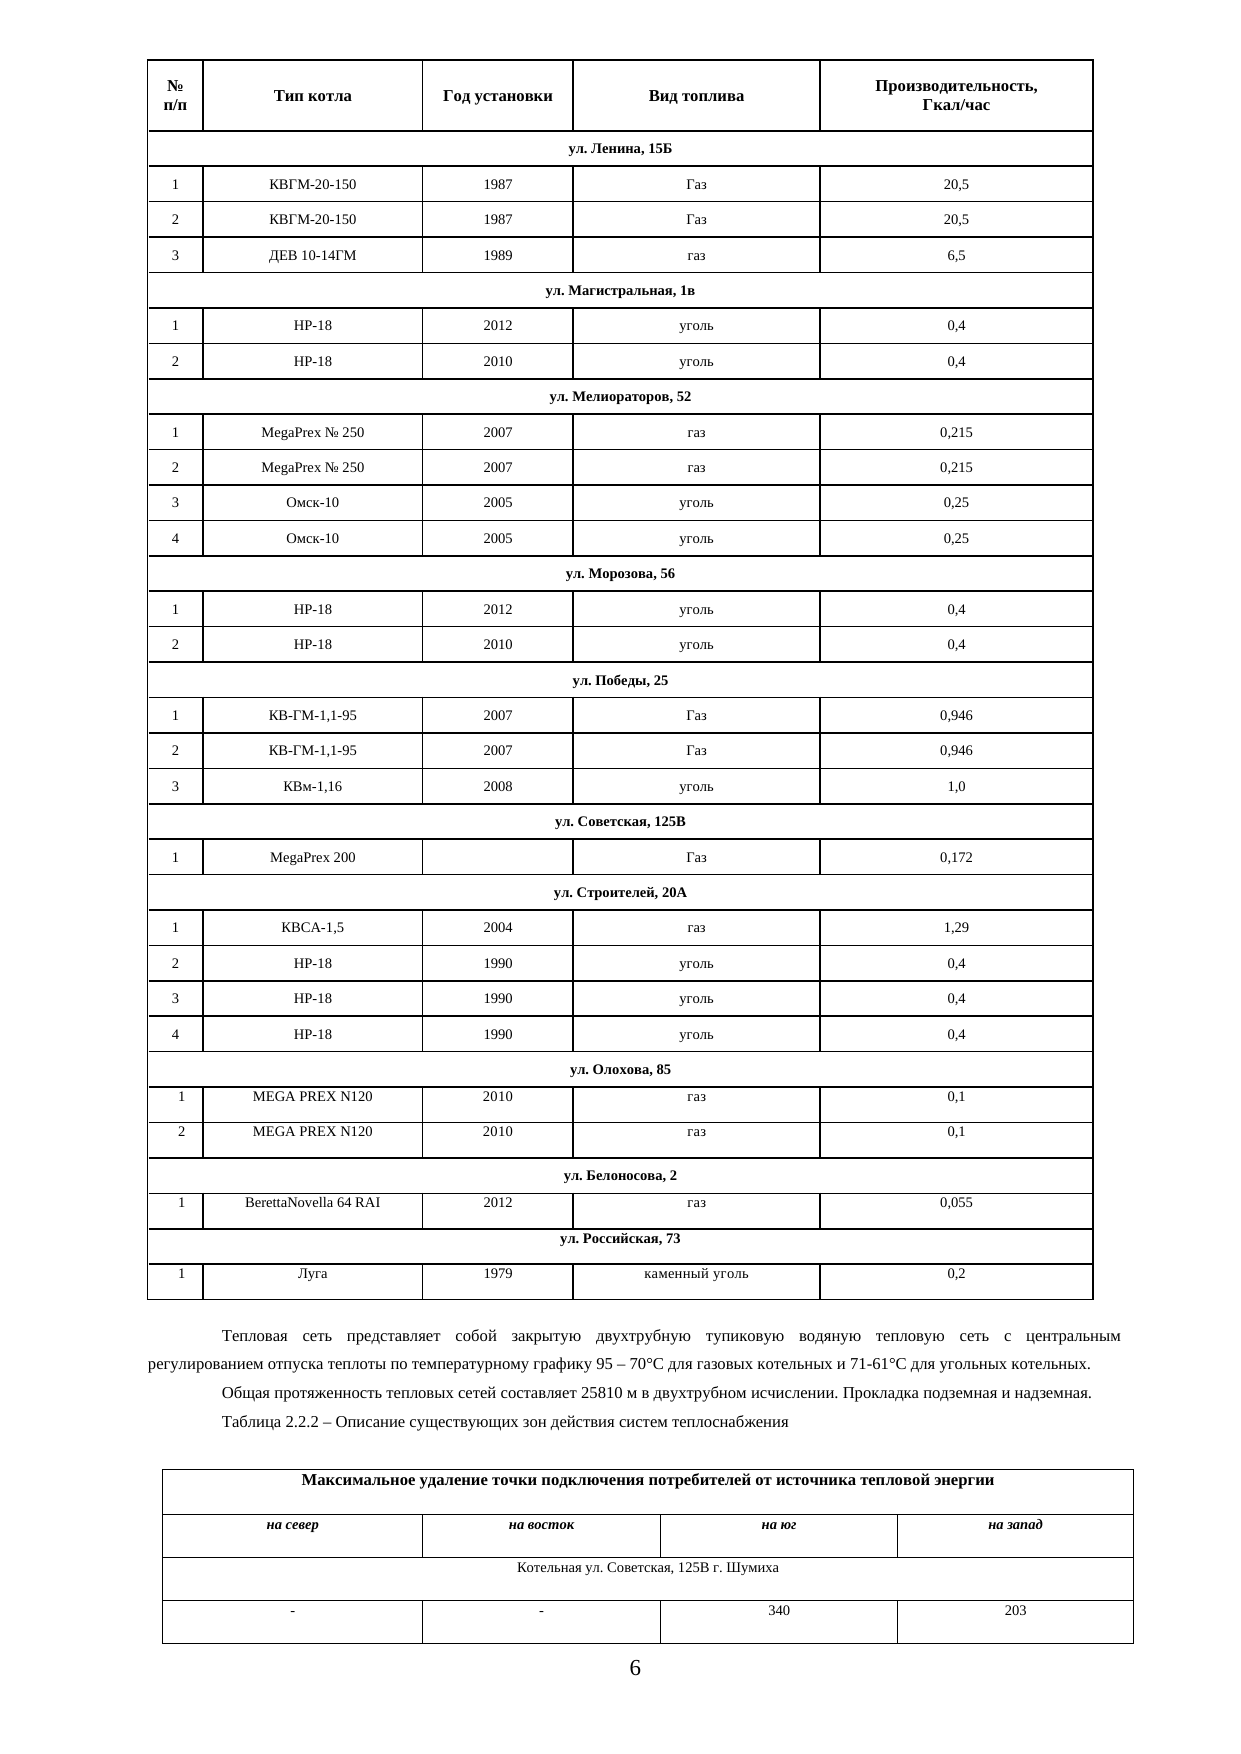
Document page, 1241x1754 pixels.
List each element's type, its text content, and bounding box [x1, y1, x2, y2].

table_header Год установки [423, 61, 572, 130]
table_cell на север [163, 1515, 422, 1557]
table_cell 340 [661, 1601, 897, 1643]
table_header № п/п [148, 61, 202, 130]
table_cell 2010 [423, 627, 572, 661]
table_cell ул. Мелиораторов, 52 [148, 379, 1092, 413]
table_cell 1 [148, 839, 202, 874]
table_cell газ [574, 1194, 819, 1228]
table_cell Газ [574, 167, 819, 201]
table_cell BerettaNovella 64 RAI [204, 1194, 422, 1228]
table_cell КВ-ГМ-1,1-95 [204, 734, 422, 767]
table_cell газ [574, 415, 819, 449]
table_header Тип котла [204, 61, 422, 130]
table_cell 1987 [423, 167, 572, 201]
table_cell 0,4 [821, 309, 1092, 342]
text Таблица 2.2.2 – Описание существующих зон действия систем теплоснабжения [148, 1412, 1122, 1431]
table_cell газ [574, 1088, 819, 1122]
table_cell КВм-1,16 [204, 769, 422, 803]
table_cell 2 [148, 1123, 202, 1157]
table_cell - [423, 1601, 660, 1643]
table_cell уголь [574, 769, 819, 803]
table_header Производительность, Гкал/час [821, 61, 1092, 130]
table_cell 2 [148, 344, 202, 378]
table_cell 2007 [423, 450, 572, 484]
table_cell 0,1 [821, 1123, 1092, 1157]
table_cell КВ-ГМ-1,1-95 [204, 698, 422, 732]
table_cell 6,5 [821, 238, 1092, 272]
table_cell КВСА-1,5 [204, 911, 422, 944]
table_cell 0,055 [821, 1194, 1092, 1228]
table_cell НР-18 [204, 309, 422, 342]
table_cell 1990 [423, 946, 572, 980]
table_cell 0,4 [821, 592, 1092, 626]
table_cell [423, 840, 572, 874]
text Общая протяженность тепловых сетей составляет 25810 м в двухтрубном исчислении. Прокладка подземная и надземная. [148, 1383, 1122, 1402]
table_cell НР-18 [204, 344, 422, 378]
table_cell 1 [148, 308, 202, 342]
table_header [163, 1470, 1133, 1514]
table_cell 2010 [423, 1088, 572, 1122]
table_cell ул. Ленина, 15Б [148, 131, 1092, 165]
table_cell 0,4 [821, 982, 1092, 1015]
table_cell 0,4 [821, 344, 1092, 378]
text Тепловая сеть представляет собой закрытую двухтрубную тупиковую водяную тепловую сеть с центральным регулированием отпуска теплоты по температурному графику 95 – 70°С для газовых котельных и 71-61°С для угольных котельных. [148, 1325, 1122, 1373]
table_cell 1990 [423, 1017, 572, 1051]
table_cell 3 [148, 981, 202, 1015]
table_cell ул. Морозова, 56 [148, 556, 1092, 590]
table_cell 2 [148, 627, 202, 661]
table_cell на восток [423, 1515, 660, 1557]
table_cell 2007 [423, 734, 572, 767]
table_cell 4 [148, 1016, 202, 1051]
table_cell 2 [148, 946, 202, 980]
table_cell 0,25 [821, 486, 1092, 519]
table_cell 2007 [423, 698, 572, 732]
table_cell MEGA PREX N120 [204, 1123, 422, 1157]
table_cell 2012 [423, 309, 572, 342]
table_cell 20,5 [821, 167, 1092, 201]
table_cell 1990 [423, 982, 572, 1015]
table_cell 1 [148, 1087, 202, 1122]
table_cell 2004 [423, 911, 572, 944]
table_cell 0,4 [821, 1017, 1092, 1051]
table_cell ул. Строителей, 20А [148, 875, 1092, 909]
table_cell уголь [574, 521, 819, 555]
table_cell 2010 [423, 1123, 572, 1157]
table_cell газ [574, 450, 819, 484]
table_cell уголь [574, 627, 819, 661]
table_cell КВГМ-20-150 [204, 202, 422, 236]
table_cell MegaPrex 200 [204, 840, 422, 874]
table_cell 0,946 [821, 734, 1092, 767]
table_cell 0,1 [821, 1088, 1092, 1122]
table_cell уголь [574, 1017, 819, 1051]
table_cell 0,4 [821, 627, 1092, 661]
table_cell 2012 [423, 592, 572, 626]
table_cell уголь [574, 982, 819, 1015]
table_cell уголь [574, 946, 819, 980]
table_cell 0,172 [821, 840, 1092, 874]
table_cell 0,25 [821, 521, 1092, 555]
table_cell Газ [574, 202, 819, 236]
table_cell ул. Победы, 25 [148, 662, 1092, 697]
table_cell 1,29 [821, 911, 1092, 944]
table_cell НР-18 [204, 946, 422, 980]
table_cell уголь [574, 592, 819, 626]
table_cell ул. Белоносова, 2 [148, 1158, 1092, 1192]
table_cell КВГМ-20-150 [204, 167, 422, 201]
table_cell 1 [148, 698, 202, 732]
table_cell на запад [898, 1515, 1133, 1557]
table_cell 3 [148, 769, 202, 803]
table_cell ул. Советская, 125В [148, 804, 1092, 838]
table_cell 3 [148, 485, 202, 519]
table_cell на юг [661, 1515, 897, 1557]
table_cell уголь [574, 486, 819, 519]
table_cell 1 [148, 1194, 202, 1228]
table_cell Газ [574, 840, 819, 874]
table_cell 4 [148, 521, 202, 555]
table_cell MEGA PREX N120 [204, 1088, 422, 1122]
table_cell MegaPrex № 250 [204, 450, 422, 484]
table_cell уголь [574, 344, 819, 378]
table_cell каменный уголь [574, 1265, 819, 1299]
table_cell 20,5 [821, 202, 1092, 236]
table_cell НР-18 [204, 592, 422, 626]
table_cell ДЕВ 10-14ГМ [204, 238, 422, 272]
table_cell 2012 [423, 1194, 572, 1228]
table_cell Газ [574, 734, 819, 767]
table_cell Луга [204, 1265, 422, 1299]
table_cell 2007 [423, 415, 572, 449]
table_cell газ [574, 911, 819, 944]
table_header Вид топлива [574, 61, 819, 130]
table_cell ул. Магистральная, 1в [148, 273, 1092, 307]
table_cell 1 [148, 1264, 202, 1299]
table_cell Котельная ул. Советская, 125В г. Шумиха [163, 1558, 1133, 1600]
table_cell 3 [148, 237, 202, 272]
table_cell - [163, 1601, 422, 1643]
table_cell 2008 [423, 769, 572, 803]
table_cell НР-18 [204, 982, 422, 1015]
table_cell 1989 [423, 238, 572, 272]
table_cell Омск-10 [204, 521, 422, 555]
table_cell 0,2 [821, 1265, 1092, 1299]
table_cell НР-18 [204, 627, 422, 661]
table_cell 1979 [423, 1265, 572, 1299]
table_cell 1987 [423, 202, 572, 236]
table_cell газ [574, 238, 819, 272]
table_cell Омск-10 [204, 486, 422, 519]
table_cell 2 [148, 202, 202, 236]
table_cell 0,946 [821, 698, 1092, 732]
table_cell 1 [148, 910, 202, 944]
table_cell газ [574, 1123, 819, 1157]
table_cell уголь [574, 309, 819, 342]
table_cell MegaPrex № 250 [204, 415, 422, 449]
table_cell 0,4 [821, 946, 1092, 980]
table_cell 1 [148, 591, 202, 626]
table_cell Газ [574, 698, 819, 732]
table_cell ул. Олохова, 85 [148, 1052, 1092, 1086]
table_cell НР-18 [204, 1017, 422, 1051]
table_cell 1,0 [821, 769, 1092, 803]
table_cell 0,215 [821, 450, 1092, 484]
table_cell 2010 [423, 344, 572, 378]
table_cell 2005 [423, 486, 572, 519]
table_cell 1 [148, 414, 202, 449]
table_cell 203 [898, 1601, 1133, 1643]
table_cell 1 [148, 166, 202, 201]
table_cell 2005 [423, 521, 572, 555]
table_cell 2 [148, 450, 202, 484]
table_cell ул. Российская, 73 [148, 1229, 1092, 1263]
table_cell 0,215 [821, 415, 1092, 449]
table_cell 2 [148, 733, 202, 767]
